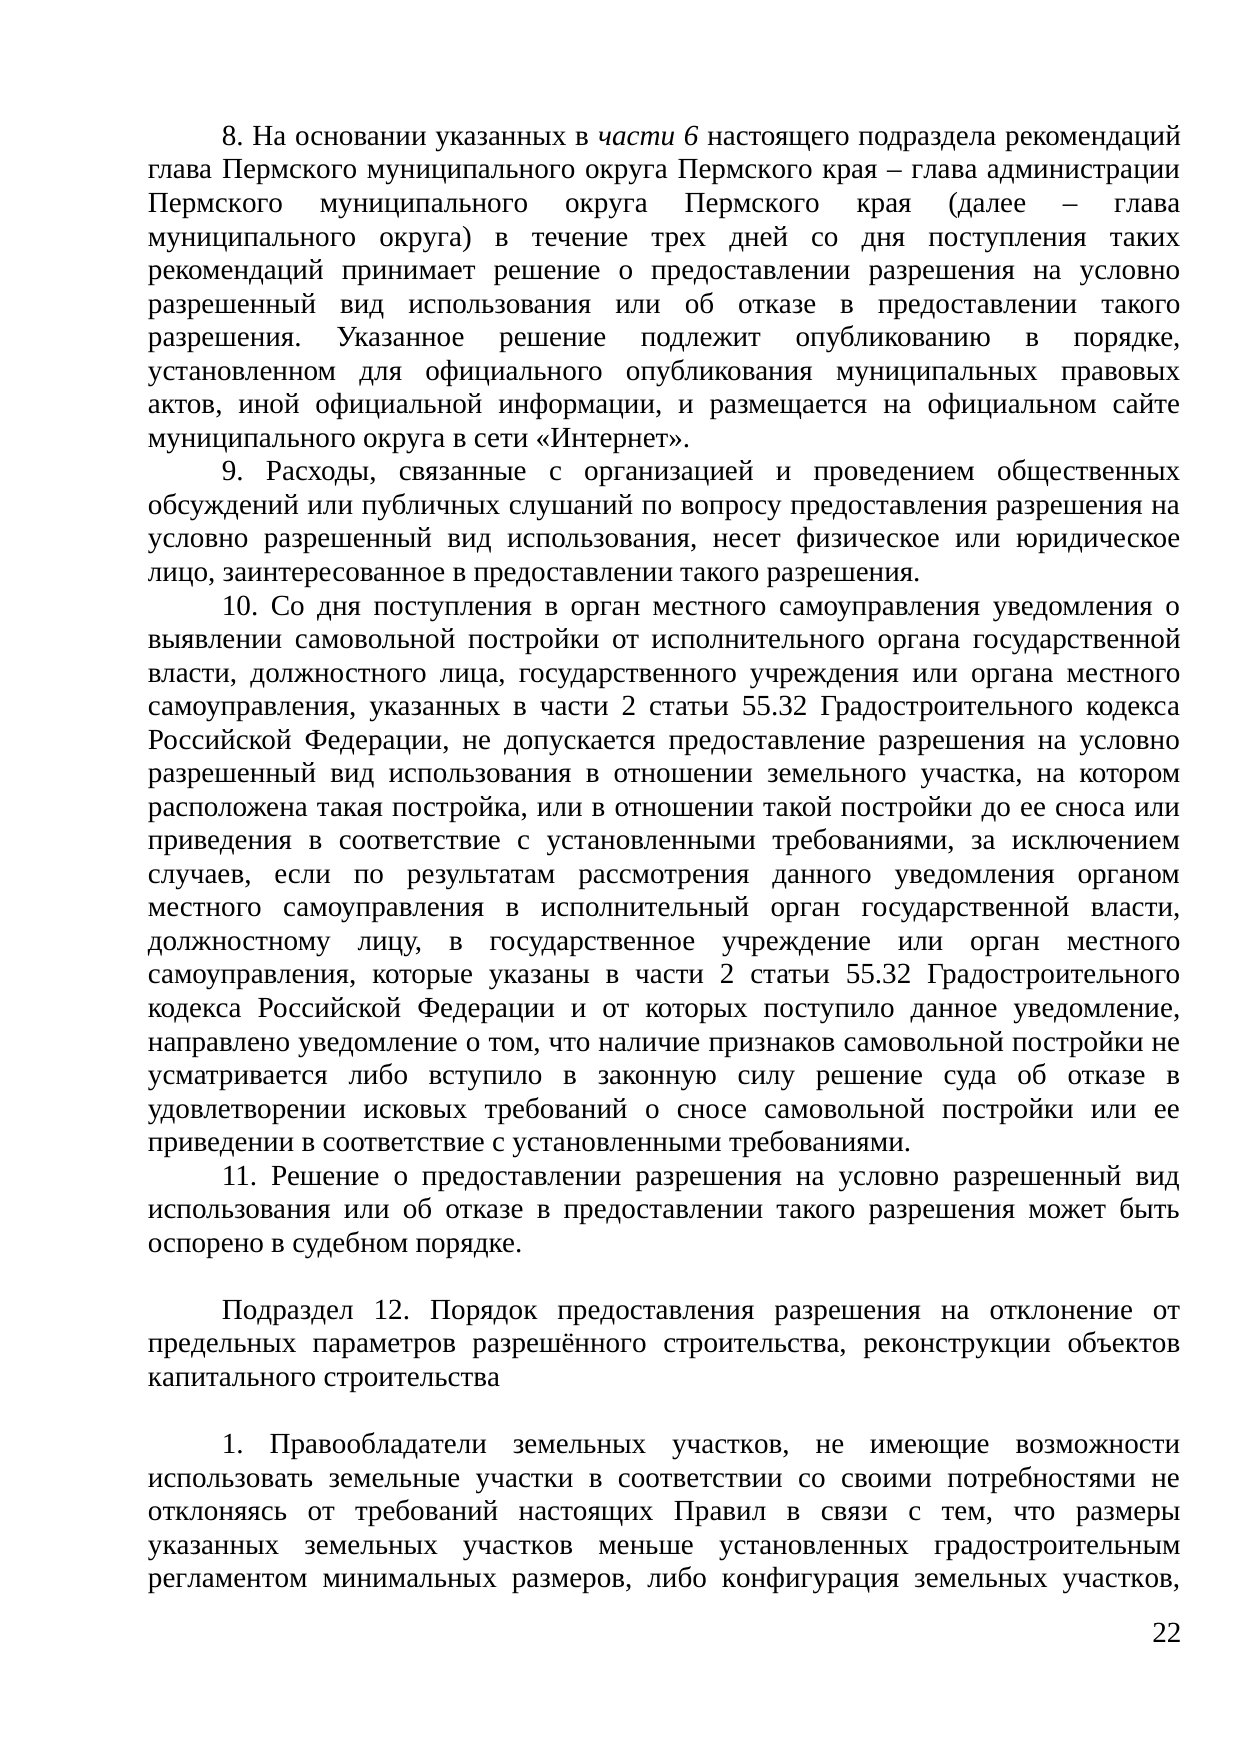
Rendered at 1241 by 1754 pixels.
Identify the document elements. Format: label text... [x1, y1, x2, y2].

text 9. Расходы, связанные с организацией и проведением общественных обсуждений или публичных слушаний по вопросу предоставления разрешения на условно разрешенный вид использования, несет физическое или юридическое лицо, заинтересованное в предоставлении такого разрешения. [148, 453, 1181, 588]
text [148, 1426, 1181, 1594]
text 8. На основании указанных в части 6 настоящего подраздела рекомендаций глава Пермского муниципального округа Пермского края – глава администрации Пермского муниципального округа Пермского края (далее – глава муниципального округа) в течение трех дней со дня поступления таких рекомендаций принимает решение о предоставлении разрешения на условно разрешенный вид использования или об отказе в предоставлении такого разрешения. Указанное решение подлежит опубликованию в порядке, установленном для официального опубликования муниципальных правовых актов, иной официальной информации, и размещается на официальном сайте муниципального округа в сети «Интернет». [148, 118, 1181, 453]
text 10. Со дня поступления в орган местного самоуправления уведомления о выявлении самовольной постройки от исполнительного органа государственной власти, должностного лица, государственного учреждения или органа местного самоуправления, указанных в части 2 статьи 55.32 Градостроительного кодекса Российской Федерации, не допускается предоставление разрешения на условно разрешенный вид использования в отношении земельного участка, на котором расположена такая постройка, или в отношении такой постройки до ее сноса или приведения в соответствие с установленными требованиями, за исключением случаев, если по результатам рассмотрения данного уведомления органом местного самоуправления в исполнительный орган государственной власти, должностному лицу, в государственное учреждение или орган местного самоуправления, которые указаны в части 2 статьи 55.32 Градостроительного кодекса Российской Федерации и от которых поступило данное уведомление, направлено уведомление о том, что наличие признаков самовольной постройки не усматривается либо вступило в законную силу решение суда об отказе в удовлетворении исковых требований о сносе самовольной постройки или ее приведении в соответствие с установленными требованиями. [148, 588, 1181, 1158]
text 11. Решение о предоставлении разрешения на условно разрешенный вид использования или об отказе в предоставлении такого разрешения может быть оспорено в судебном порядке. [148, 1158, 1181, 1258]
text Подраздел 12. Порядок предоставления разрешения на отклонение от предельных параметров разрешённого строительства, реконструкции объектов капитального строительства [148, 1292, 1181, 1393]
